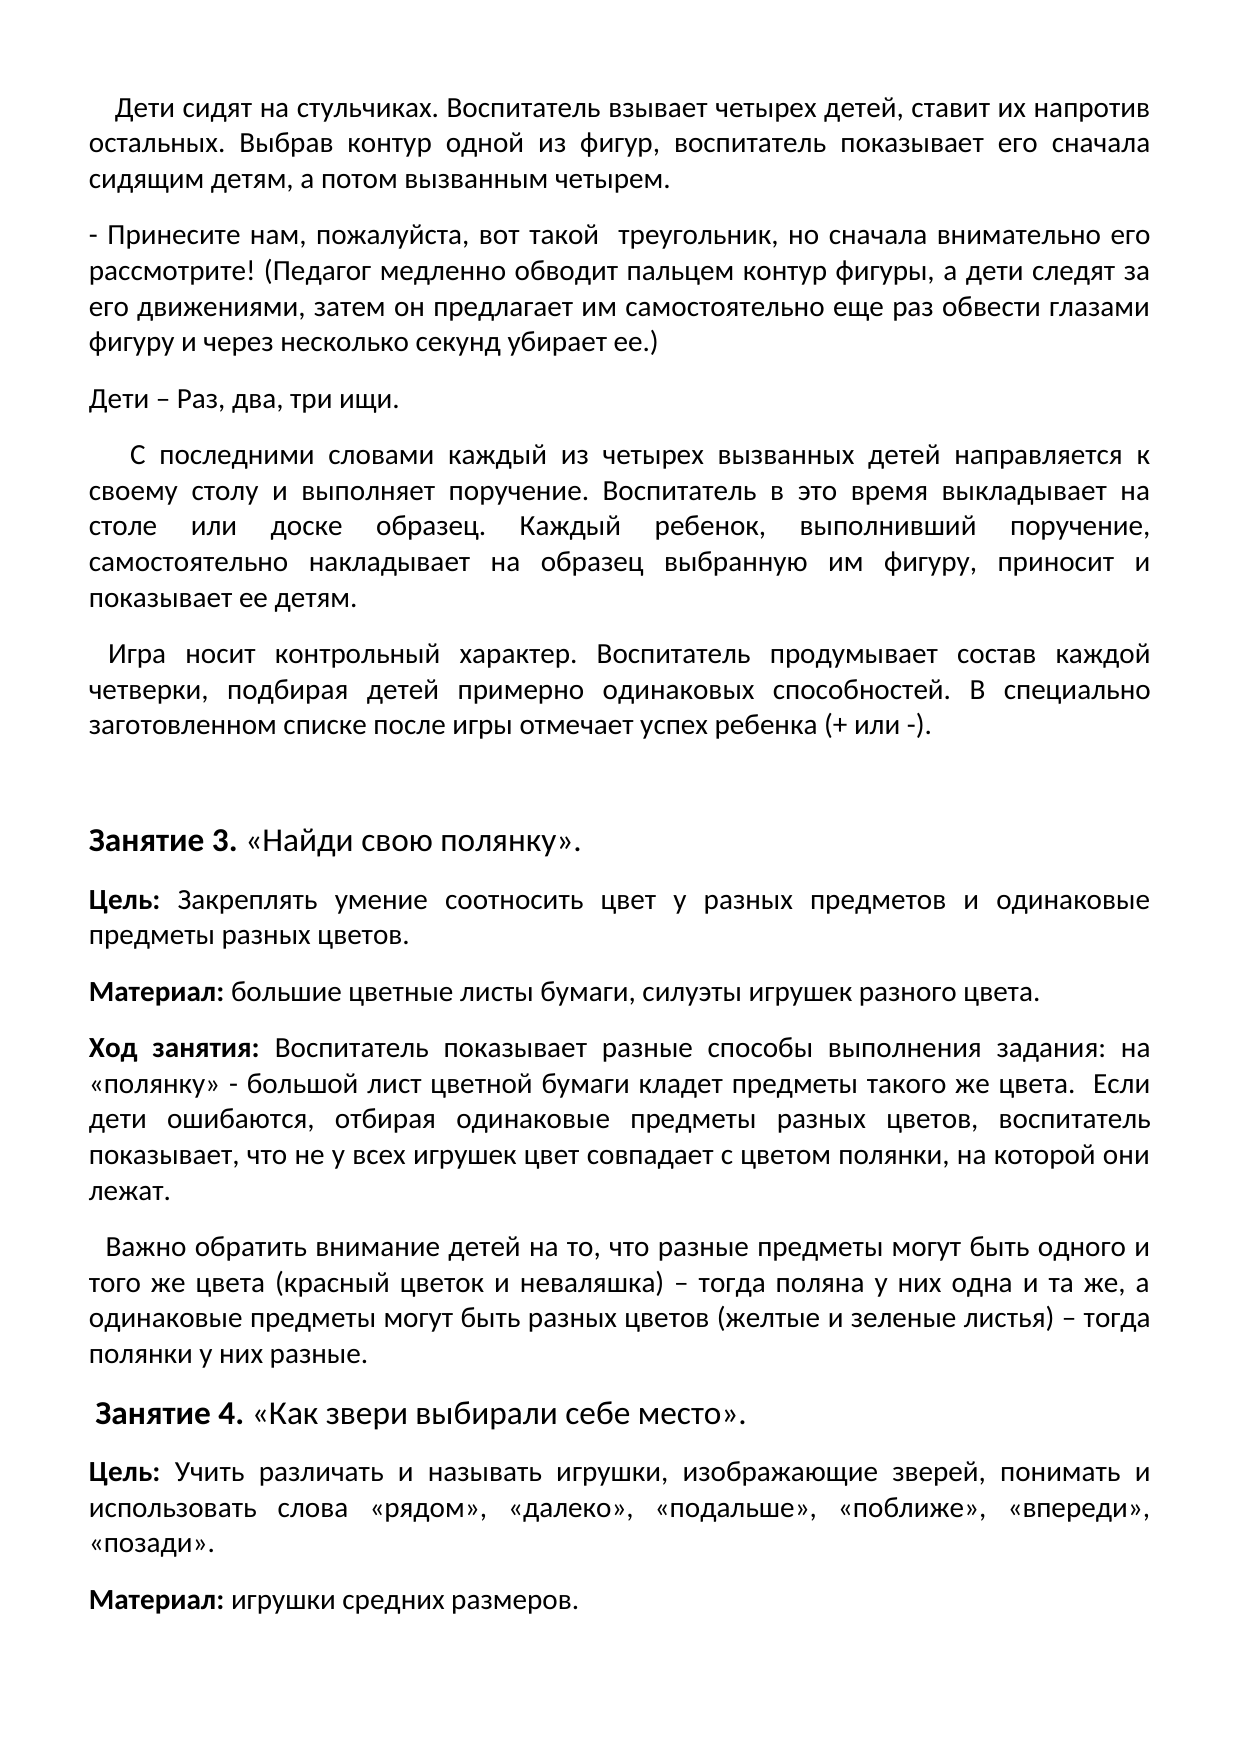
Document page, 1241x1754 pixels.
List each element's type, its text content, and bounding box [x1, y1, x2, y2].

text Материал: игрушки средних размеров. [89, 1581, 1152, 1617]
text Материал: большие цветные листы бумаги, силуэты игрушек разного цвета. [89, 973, 1152, 1008]
text Ход занятия: Воспитатель показывает разные способы выполнения задания: на «полянку» - большой лист цветной бумаги кладет предметы такого же цвета. Если дети ошибаются, отбирая одинаковые предметы разных цветов, воспитатель показывает, что не у всех игрушек цвет совпадает с цветом полянки, на которой они лежат. [89, 1029, 1152, 1207]
text Дети сидят на стульчиках. Воспитатель взывает четырех детей, ставит их напротив остальных. Выбрав контур одной из фигур, воспитатель показывает его сначала сидящим детям, а потом вызванным четырем. [89, 89, 1152, 196]
text Занятие 3. «Найди свою полянку». [89, 819, 1152, 860]
text Игра носит контрольный характер. Воспитатель продумывает состав каждой четверки, подбирая детей примерно одинаковых способностей. В специально заготовленном списке после игры отмечает успех ребенка (+ или -). [89, 635, 1152, 742]
text - Принесите нам, пожалуйста, вот такой треугольник, но сначала внимательно его рассмотрите! (Педагог медленно обводит пальцем контур фигуры, а дети следят за его движениями, затем он предлагает им самостоятельно еще раз обвести глазами фигуру и через несколько секунд убирает ее.) [89, 216, 1152, 359]
text Важно обратить внимание детей на то, что разные предметы могут быть одного и того же цвета (красный цветок и неваляшка) – тогда поляна у них одна и та же, а одинаковые предметы могут быть разных цветов (желтые и зеленые листья) – тогда полянки у них разные. [89, 1228, 1152, 1371]
text Цель: Учить различать и называть игрушки, изображающие зверей, понимать и использовать слова «рядом», «далеко», «подальше», «поближе», «впереди», «позади». [89, 1453, 1152, 1560]
text Дети – Раз, два, три ищи. [89, 380, 1152, 415]
text С последними словами каждый из четырех вызванных детей направляется к своему столу и выполняет поручение. Воспитатель в это время выкладывает на столе или доске образец. Каждый ребенок, выполнивший поручение, самостоятельно накладывает на образец выбранную им фигуру, приносит и показывает ее детям. [89, 436, 1152, 614]
text Занятие 4. «Как звери выбирали себе место». [89, 1392, 1152, 1432]
text Цель: Закреплять умение соотносить цвет у разных предметов и одинаковые предметы разных цветов. [89, 881, 1152, 952]
